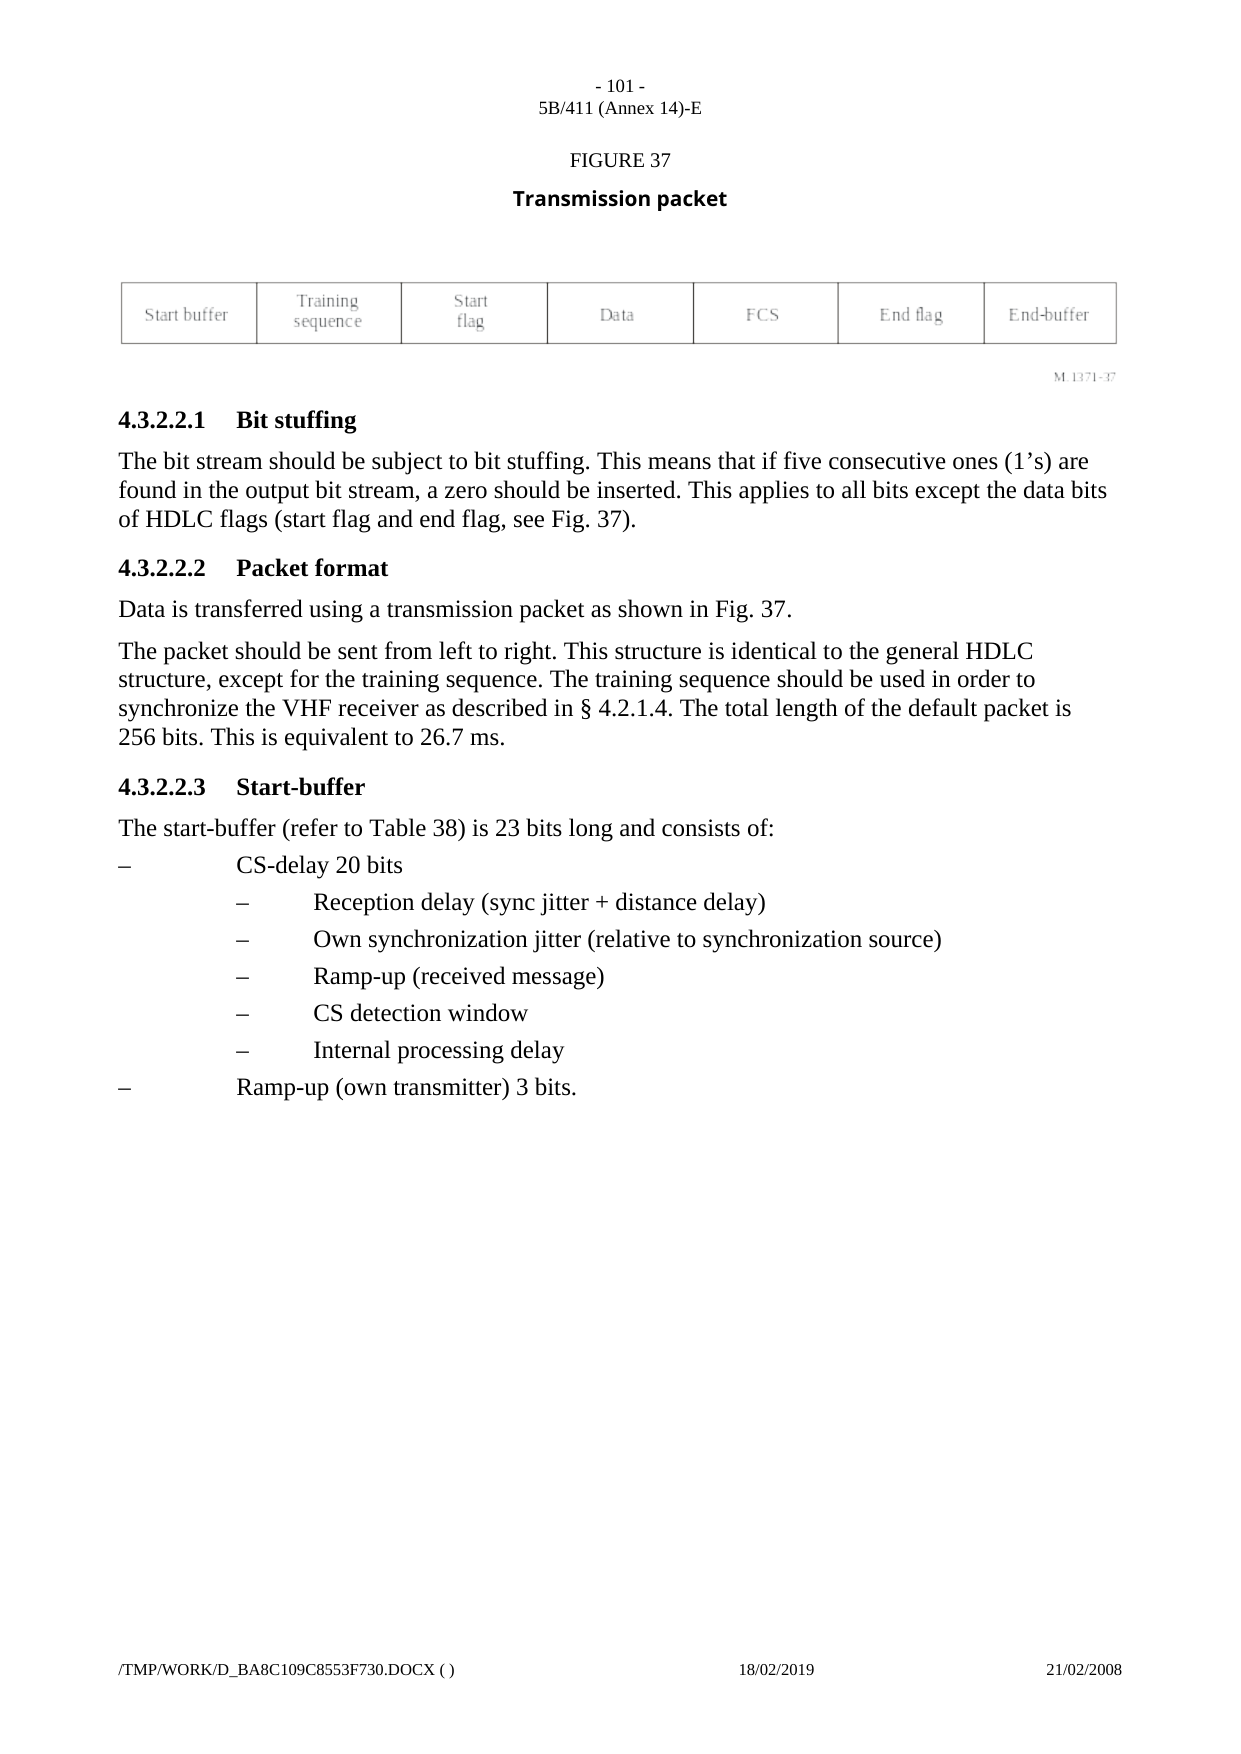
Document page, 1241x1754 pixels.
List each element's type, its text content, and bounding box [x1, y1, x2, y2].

text The start-buffer (refer to Table 38) is 23 bits long and consists of: [118, 813, 1122, 842]
subtitle 4.3.2.2.1 Bit stuffing [118, 405, 1122, 434]
text The packet should be sent from left to right. This structure is identical to the general HDLC structure, except for the training sequence. The training sequence should be used in order to synchronize the VHF receiver as described in § 4.2.1.4. The total length of the default packet is 256 bits. This is equivalent to 26.7 ms. [118, 636, 1122, 751]
text – Internal processing delay [236, 1035, 1122, 1064]
text The bit stream should be subject to bit stuffing. This means that if five consecutive ones (1’s) are found in the output bit stream, a zero should be inserted. This applies to all bits except the data bits of HDLC flags (start flag and end flag, see Fig. 37). [118, 446, 1122, 532]
text – Ramp-up (own transmitter) 3 bits. [118, 1072, 1122, 1101]
text – Reception delay (sync jitter + distance delay) [236, 887, 1122, 916]
text FIGURE 37 [118, 148, 1122, 172]
subtitle 4.3.2.2.2 Packet format [118, 553, 1122, 582]
title Transmission packet [118, 184, 1122, 213]
text Data is transferred using a transmission packet as shown in Fig. 37. [118, 594, 1122, 623]
text – CS-delay 20 bits [118, 850, 1122, 879]
text – Ramp-up (received message) [236, 961, 1122, 990]
subtitle 4.3.2.2.3 Start-buffer [118, 772, 1122, 800]
text – Own synchronization jitter (relative to synchronization source) [236, 924, 1122, 953]
text – CS detection window [236, 998, 1122, 1027]
